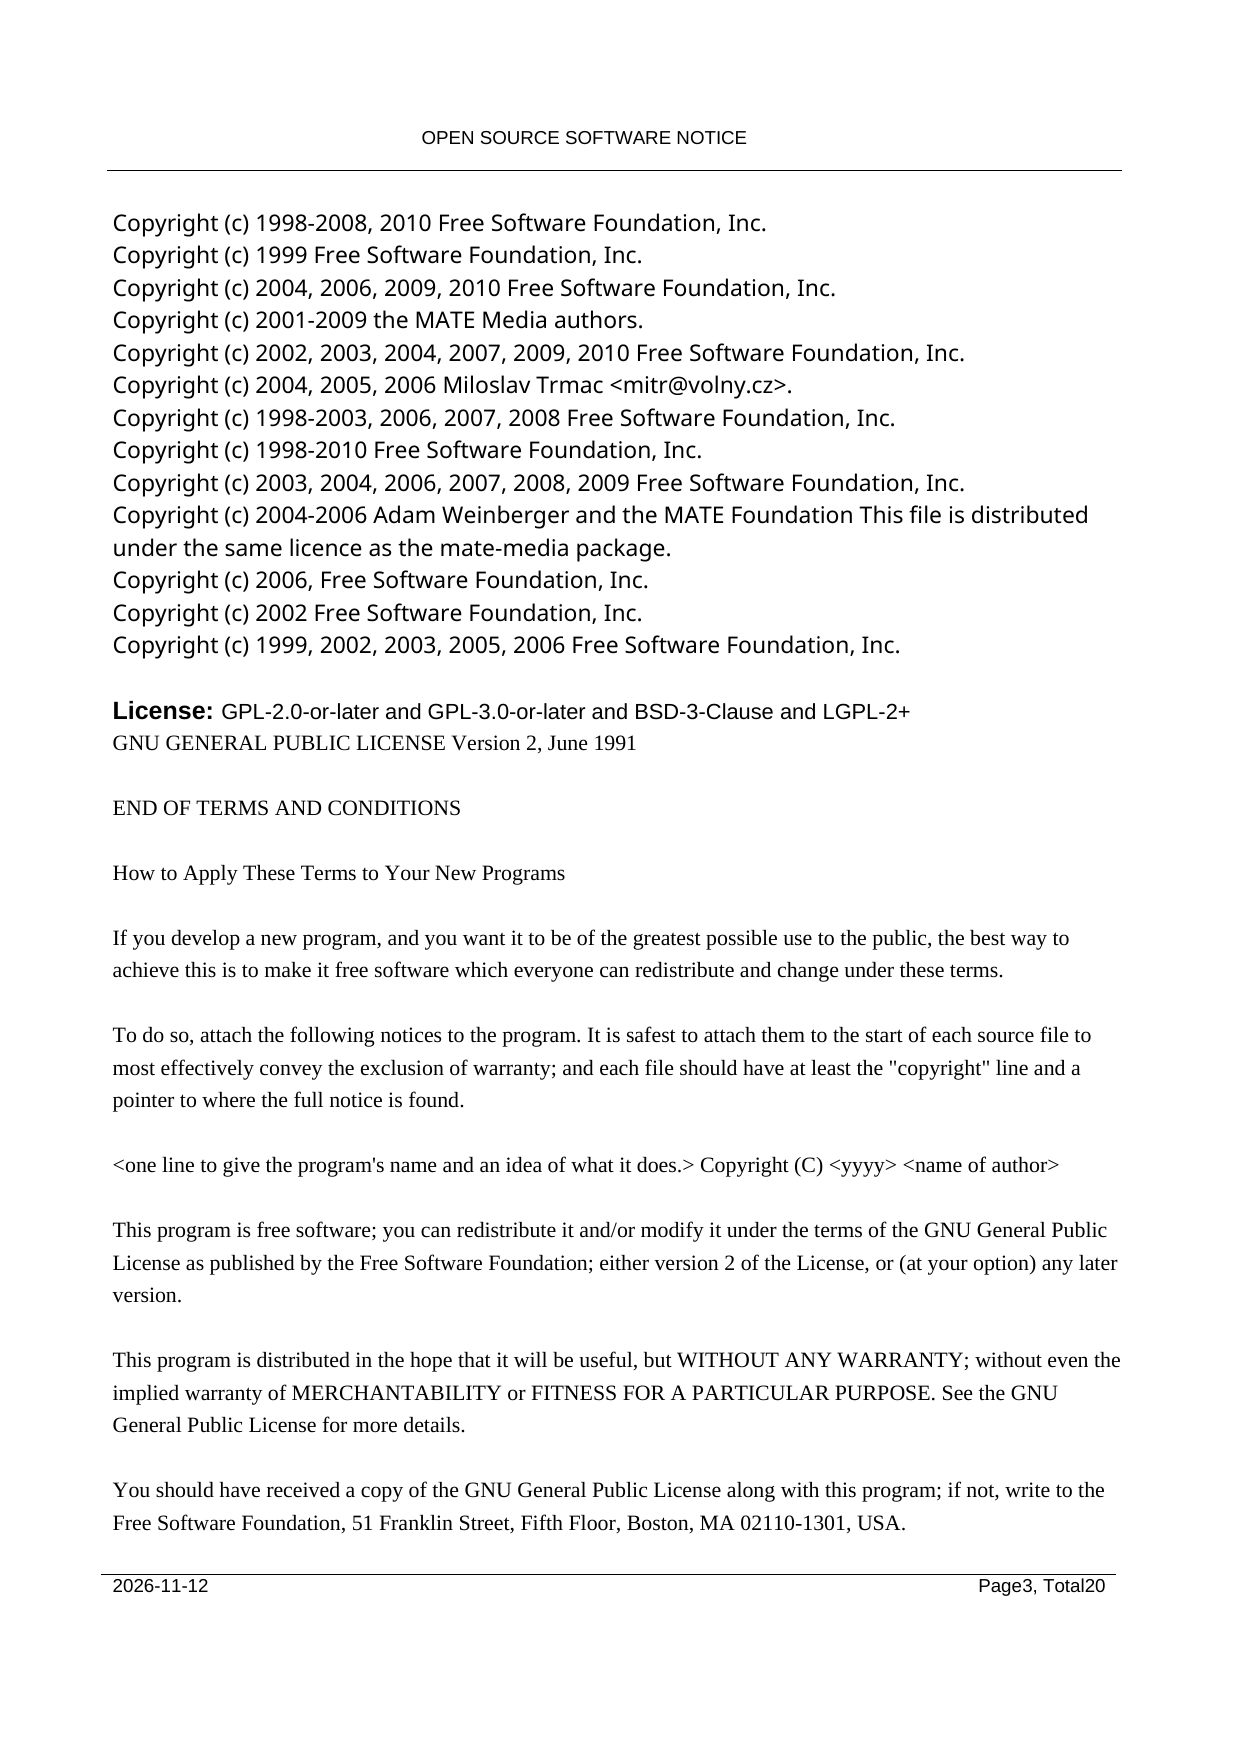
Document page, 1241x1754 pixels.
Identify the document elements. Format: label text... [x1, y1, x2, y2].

text License: GPL-2.0-or-later and GPL-3.0-or-later and BSD-3-Clause and LGPL-2+ [112, 694, 1128, 726]
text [112, 206, 1128, 694]
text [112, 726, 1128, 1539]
